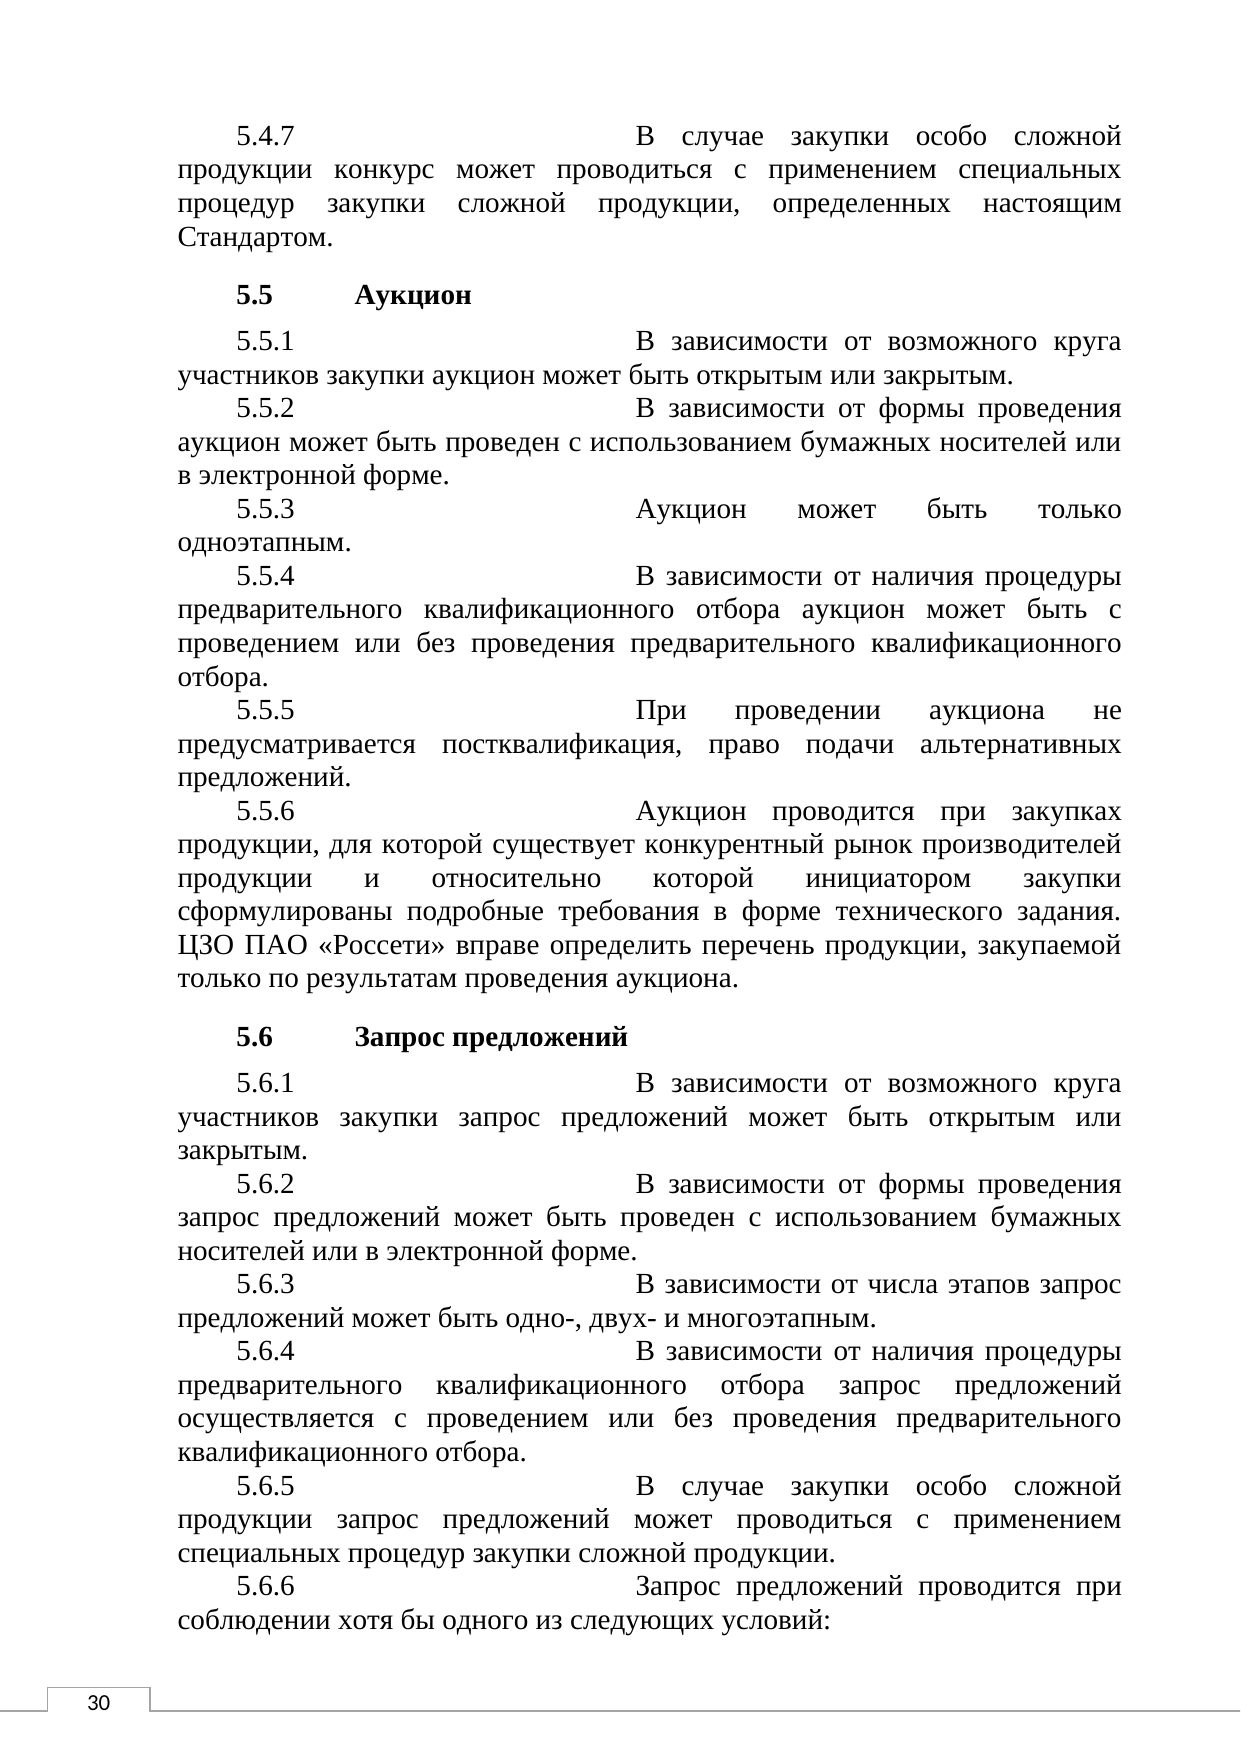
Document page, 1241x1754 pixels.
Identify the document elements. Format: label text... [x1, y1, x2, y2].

text В зависимости от числа этапов запрос предложений может быть одно-, двух- и многоэтапным. [177, 1266, 1122, 1333]
text В зависимости от формы проведения запрос предложений может быть проведен с использованием бумажных носителей или в электронной форме. [177, 1166, 1122, 1266]
text В случае закупки особо сложной продукции запрос предложений может проводиться с применением специальных процедур закупки сложной продукции. [177, 1468, 1122, 1568]
text Запрос предложений [177, 1019, 1122, 1053]
text В зависимости от возможного круга участников закупки аукцион может быть открытым или закрытым. [177, 323, 1122, 390]
text В зависимости от наличия процедуры предварительного квалификационного отбора аукцион может быть с проведением или без проведения предварительного квалификационного отбора. [177, 558, 1122, 692]
text В случае закупки особо сложной продукции конкурс может проводиться с применением специальных процедур закупки сложной продукции, определенных настоящим Стандартом. [177, 118, 1122, 252]
text Запрос предложений проводится при соблюдении хотя бы одного из следующих условий: [177, 1568, 1122, 1635]
text При проведении аукциона не предусматривается постквалификация, право подачи альтернативных предложений. [177, 692, 1122, 793]
text В зависимости от формы проведения аукцион может быть проведен с использованием бумажных носителей или в электронной форме. [177, 390, 1122, 491]
text В зависимости от наличия процедуры предварительного квалификационного отбора запрос предложений осуществляется с проведением или без проведения предварительного квалификационного отбора. [177, 1333, 1122, 1468]
text Аукцион проводится при закупках продукции, для которой существует конкурентный рынок производителей продукции и относительно которой инициатором закупки сформулированы подробные требования в форме технического задания. ЦЗО ПАО «Россети» вправе определить перечень продукции, закупаемой только по результатам проведения аукциона. [177, 793, 1122, 994]
text Аукцион [177, 277, 1122, 311]
text В зависимости от возможного круга участников закупки запрос предложений может быть открытым или закрытым. [177, 1065, 1122, 1166]
text Аукцион может быть только одноэтапным. [177, 491, 1122, 558]
